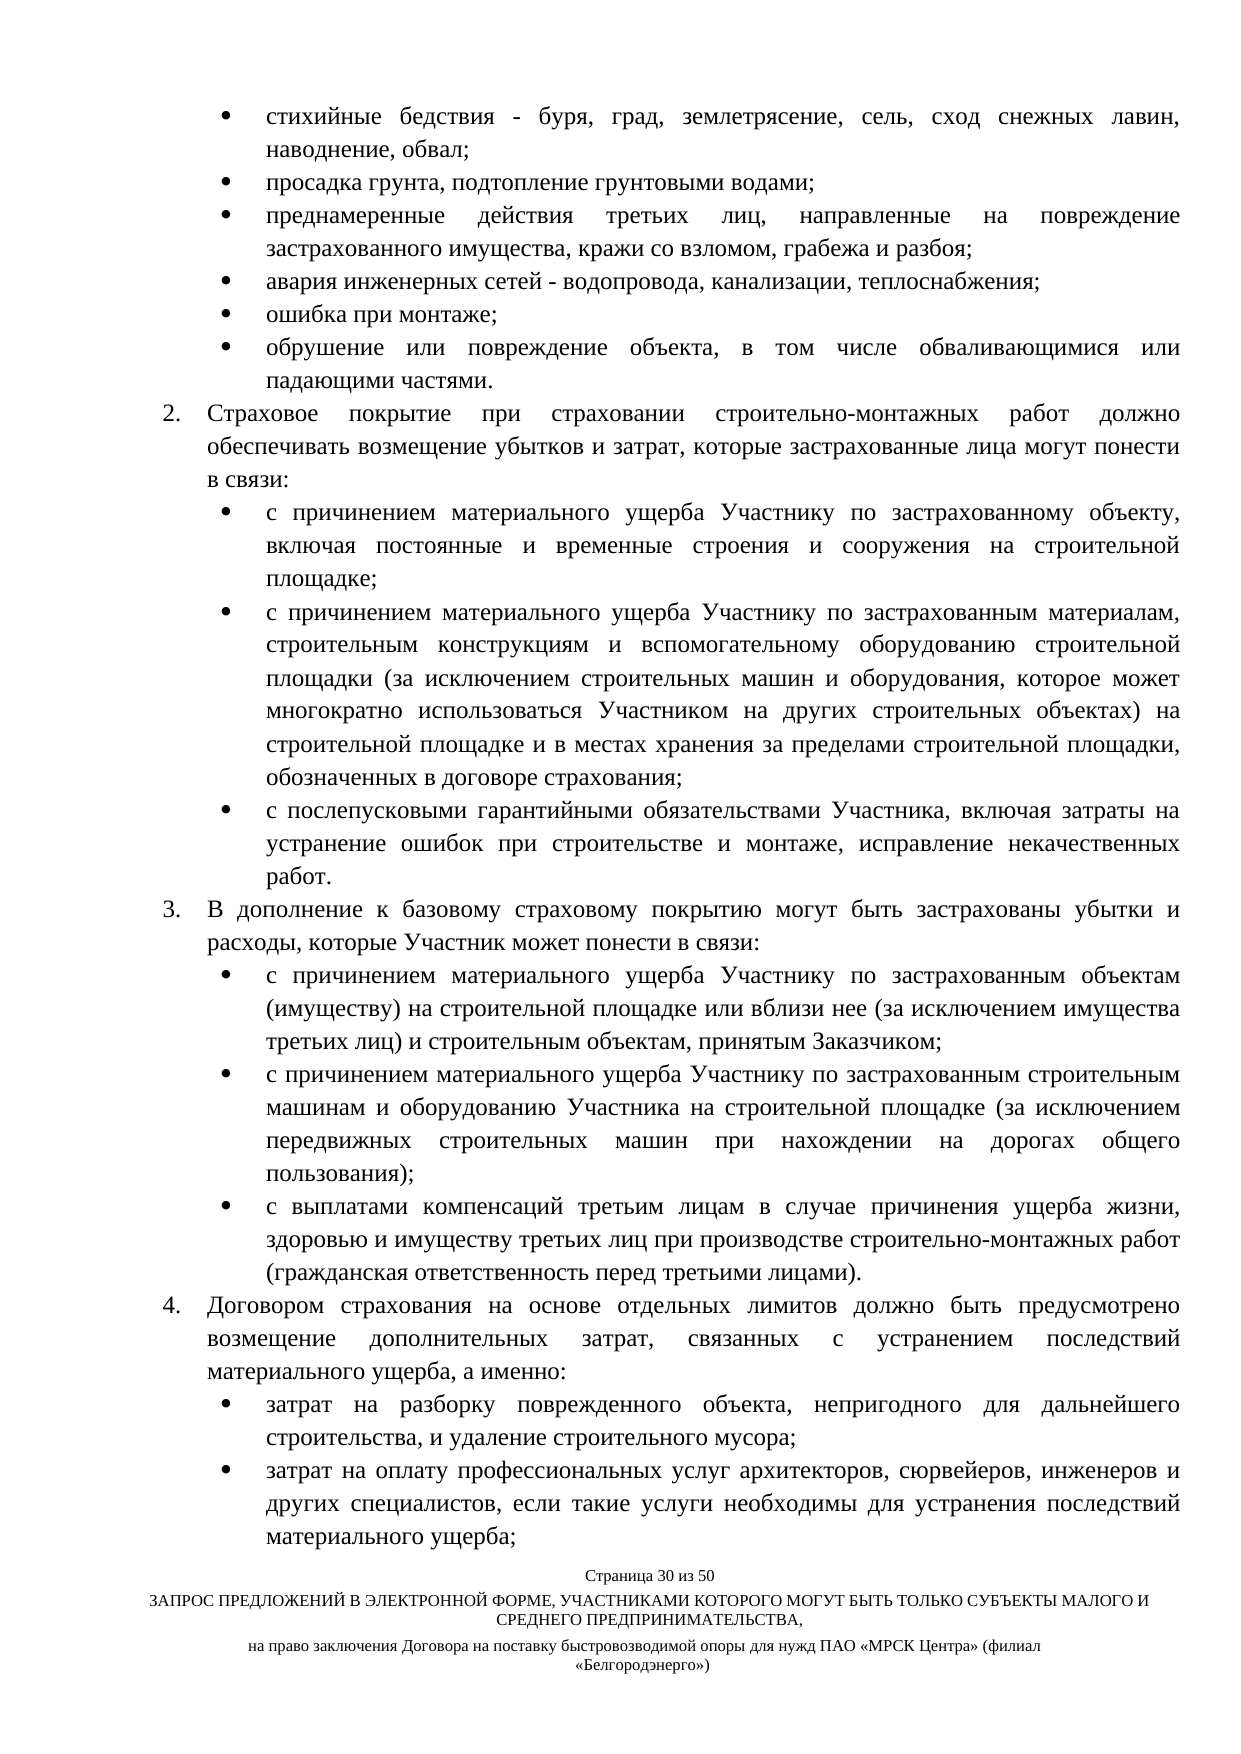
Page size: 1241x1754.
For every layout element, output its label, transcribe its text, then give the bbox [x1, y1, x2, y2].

list стихийные бедствия - буря, град, землетрясение, сель, сход снежных лавин, наводнение, обвал; [222, 101, 1181, 163]
list В дополнение к базовому страховому покрытию могут быть застрахованы убытки и расходы, которые Участник может понести в связи: [162, 894, 1181, 956]
list затрат на оплату профессиональных услуг архитекторов, сюрвейеров, инженеров и других специалистов, если такие услуги необходимы для устранения последствий материального ущерба; [222, 1455, 1181, 1550]
list с причинением материального ущерба Участнику по застрахованным материалам, строительным конструкциям и вспомогательному оборудованию строительной площадки (за исключением строительных машин и оборудования, которое может многократно использоваться Участником на других строительных объектах) на строительной площадке и в местах хранения за пределами строительной площадки, обозначенных в договоре страхования; [222, 597, 1181, 790]
list с послепусковыми гарантийными обязательствами Участника, включая затраты на устранение ошибок при строительстве и монтаже, исправление некачественных работ. [222, 795, 1181, 889]
list преднамеренные действия третьих лиц, направленные на повреждение застрахованного имущества, кражи со взломом, грабежа и разбоя; [222, 200, 1181, 262]
list просадка грунта, подтопление грунтовыми водами; [222, 167, 1181, 196]
list с причинением материального ущерба Участнику по застрахованным строительным машинам и оборудованию Участника на строительной площадке (за исключением передвижных строительных машин при нахождении на дорогах общего пользования); [222, 1059, 1181, 1187]
list с причинением материального ущерба Участнику по застрахованным объектам (имуществу) на строительной площадке или вблизи нее (за исключением имущества третьих лиц) и строительным объектам, принятым Заказчиком; [222, 960, 1181, 1054]
list авария инженерных сетей - водопровода, канализации, теплоснабжения; [222, 266, 1181, 295]
list обрушение или повреждение объекта, в том числе обваливающимися или падающими частями. [222, 332, 1181, 394]
list Страховое покрытие при страховании строительно-монтажных работ должно обеспечивать возмещение убытков и затрат, которые застрахованные лица могут понести в связи: [162, 398, 1181, 493]
list с выплатами компенсаций третьим лицам в случае причинения ущерба жизни, здоровью и имуществу третьих лиц при производстве строительно-монтажных работ (гражданская ответственность перед третьими лицами). [222, 1191, 1181, 1286]
list с причинением материального ущерба Участнику по застрахованному объекту, включая постоянные и временные строения и сооружения на строительной площадке; [222, 497, 1181, 592]
list затрат на разборку поврежденного объекта, непригодного для дальнейшего строительства, и удаление строительного мусора; [222, 1389, 1181, 1451]
list ошибка при монтаже; [222, 299, 1181, 328]
list Договором страхования на основе отдельных лимитов должно быть предусмотрено возмещение дополнительных затрат, связанных с устранением последствий материального ущерба, а именно: [162, 1290, 1181, 1385]
